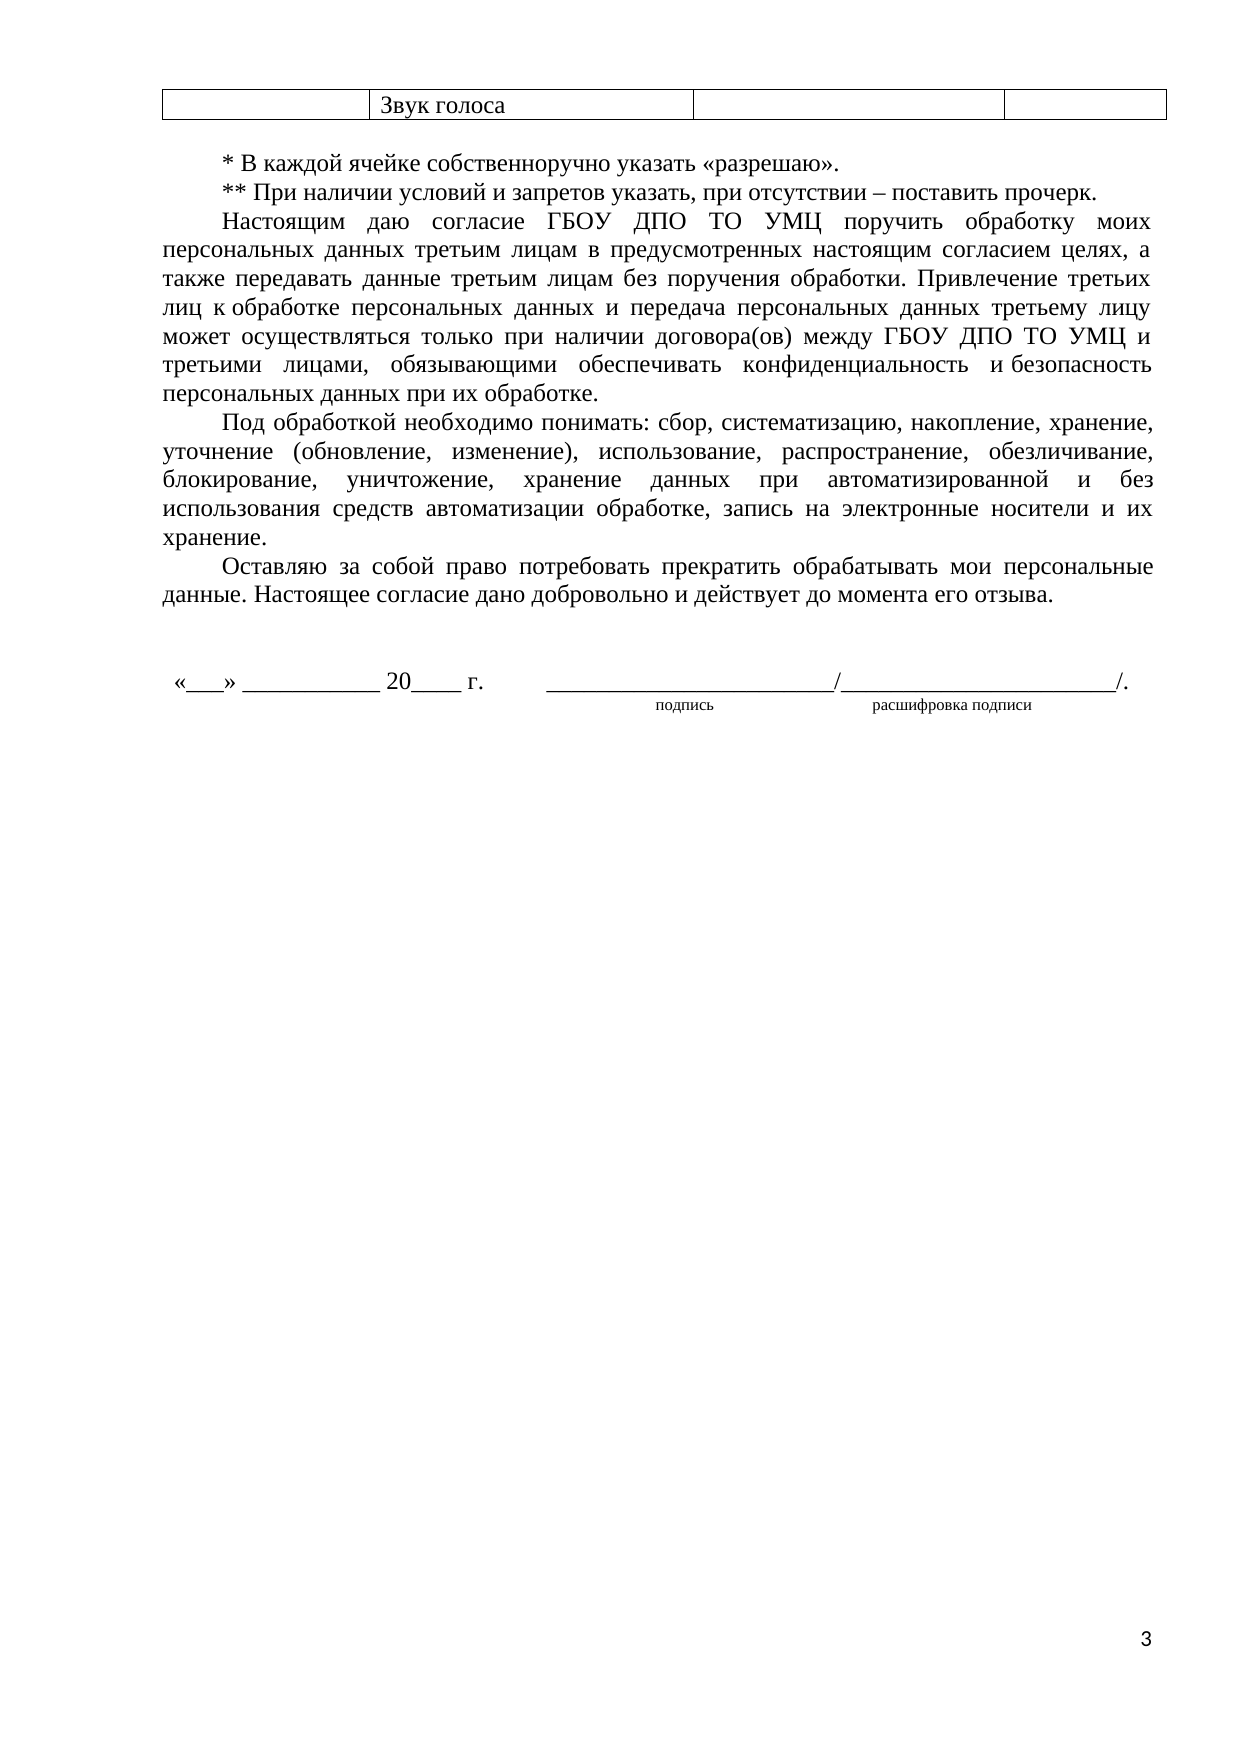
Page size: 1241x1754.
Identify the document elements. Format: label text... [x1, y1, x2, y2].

text Настоящим даю согласие ГБОУ ДПО ТО УМЦ поручить обработку моих персональных данных третьим лицам в предусмотренных настоящим согласием целях, а также передавать данные третьим лицам без поручения обработки. Привлечение третьих лиц к обработке персональных данных и передача персональных данных третьему лицу может осуществляться только при наличии договора(ов) между ГБОУ ДПО ТО УМЦ и третьими лицами, обязывающими обеспечивать конфиденциальность и безопасность персональных данных при их обработке. [162, 206, 1152, 407]
table_cell Звук голоса [370, 90, 693, 118]
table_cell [163, 90, 369, 118]
table_cell [694, 90, 1004, 118]
text * В каждой ячейке собственноручно указать «разрешаю». [162, 148, 1152, 177]
text Оставляю за собой право потребовать прекратить обрабатывать мои персональные данные. Настоящее согласие дано добровольно и действует до момента его отзыва. [162, 551, 1154, 608]
table_header _______________________/______________________/. [535, 666, 1138, 694]
table_header «___» ___________ 20____ г. [163, 666, 535, 694]
text Под обработкой необходимо понимать: сбор, систематизацию, накопление, хранение, уточнение (обновление, изменение), использование, распространение, обезличивание, блокирование, уничтожение, хранение данных при автоматизированной и без использования средств автоматизации обработке, запись на электронные носители и их хранение. [162, 407, 1154, 551]
text подпись расшифровка подписи [162, 694, 1154, 714]
table_cell [1005, 90, 1166, 118]
text ** При наличии условий и запретов указать, при отсутствии – поставить прочерк. [162, 177, 1152, 206]
